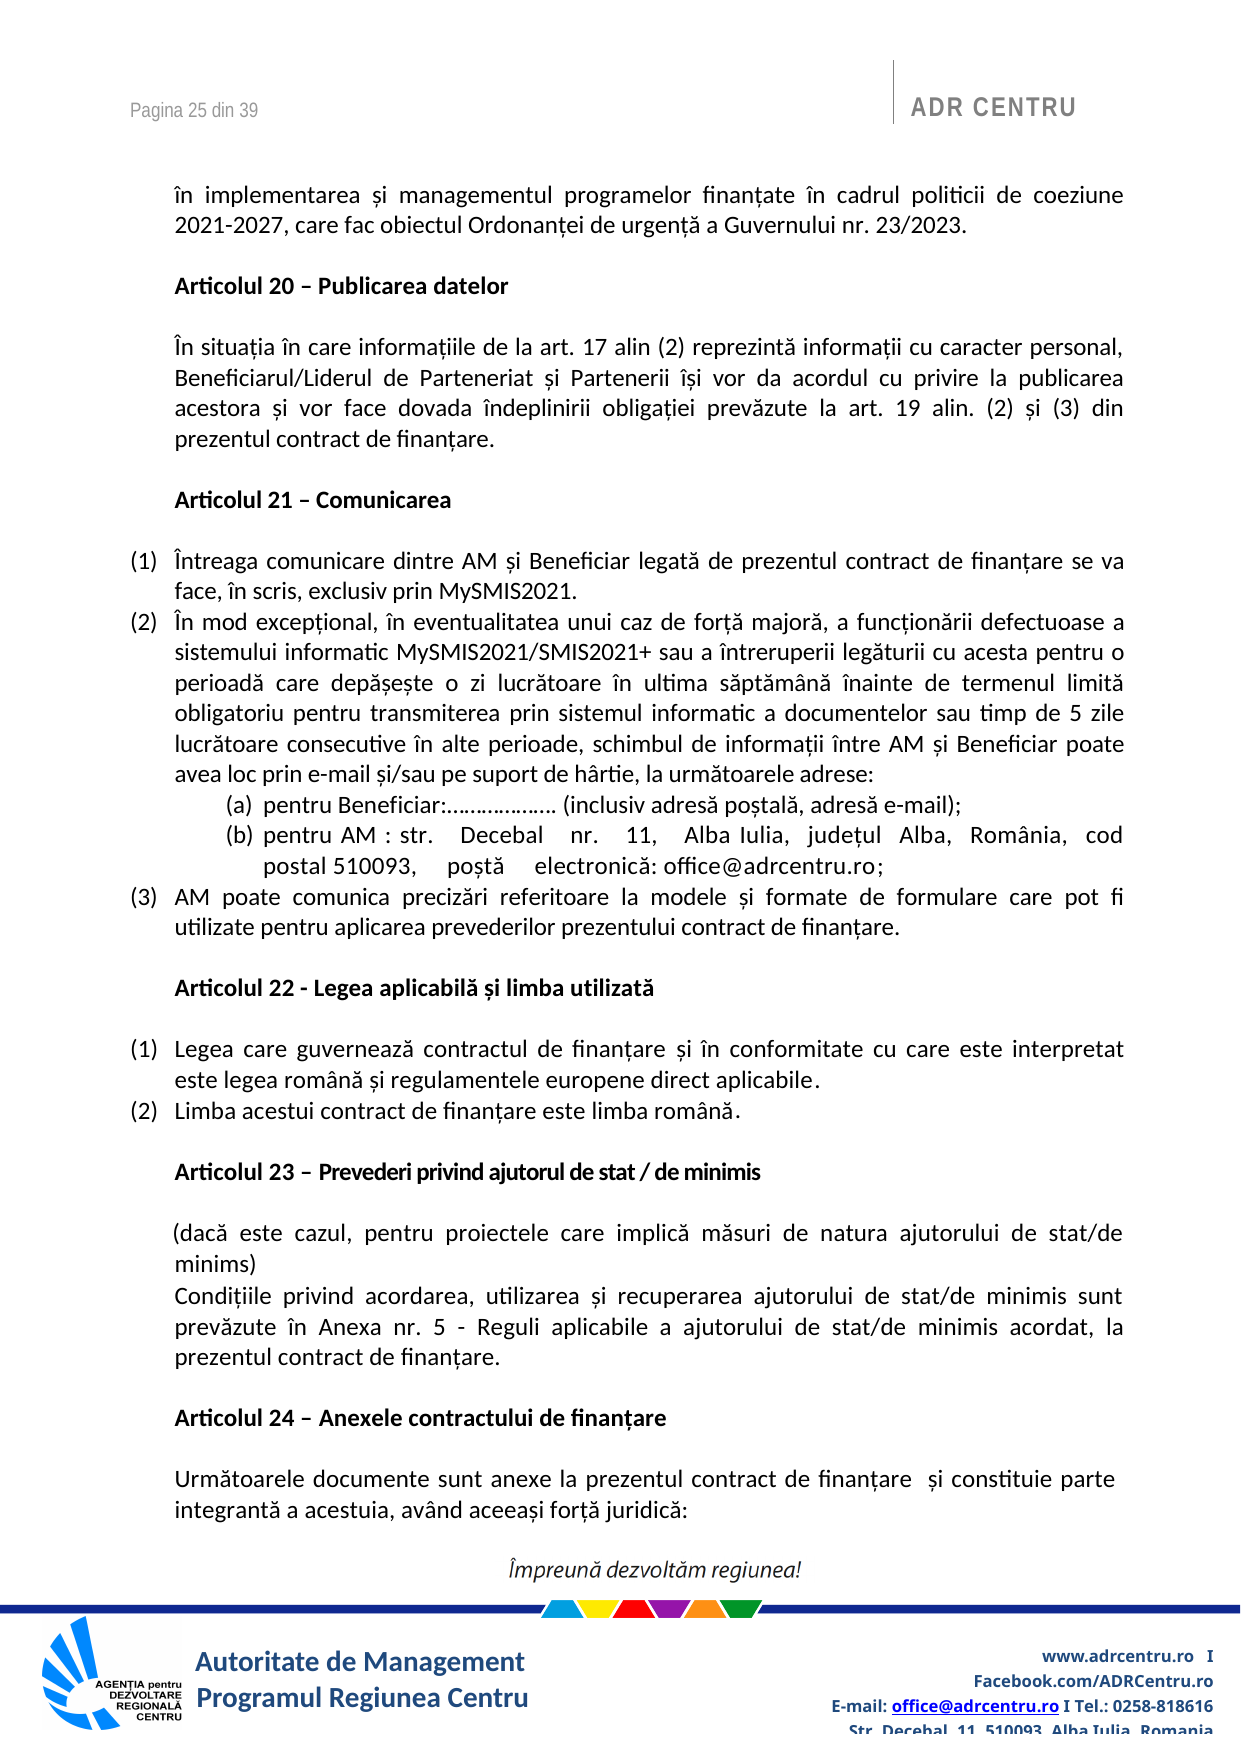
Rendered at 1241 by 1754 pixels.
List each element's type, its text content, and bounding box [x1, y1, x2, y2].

text Articolul 23 – Prevederi privind ajutorul de stat / de minimis [174, 1157, 1125, 1187]
list În mod excepțional, în eventualitatea unui caz de forță majoră, a funcționării defectuoase a sistemului informatic MySMIS2021/SMIS2021+ sau a întreruperii legăturii cu acesta pentru o perioadă care depășește o zi lucrătoare în ultima săptămână înainte de termenul limită obligatoriu pentru transmiterea prin sistemul informatic a documentelor sau timp de 5 zile lucrătoare consecutive în alte perioade, schimbul de informații între AM și Beneficiar poate avea loc prin e-mail și/sau pe suport de hârtie, la următoarele adrese: [130, 606, 1125, 789]
list Limba acestui contract de finanțare este limba română. [130, 1094, 1125, 1126]
text În situația în care informațiile de la art. 17 alin (2) reprezintă informații cu caracter personal, Beneficiarul/Liderul de Parteneriat și Partenerii își vor da acordul cu privire la publicarea acestora și vor face dovada îndeplinirii obligației prevăzute la art. 19 alin. (2) și (3) din prezentul contract de finanțare. [174, 331, 1125, 453]
text Condițiile privind acordarea, utilizarea și recuperarea ajutorului de stat/de minimis sunt prevăzute în Anexa nr. 5 - Reguli aplicabile a ajutorului de stat/de minimis acordat, la prezentul contract de finanțare. [174, 1280, 1125, 1372]
list AM poate comunica precizări referitoare la modele și formate de formulare care pot fi utilizate pentru aplicarea prevederilor prezentului contract de finanțare. [130, 881, 1125, 942]
list Legea care guvernează contractul de finanțare şi în conformitate cu care este interpretat este legea română și regulamentele europene direct aplicabile. [130, 1033, 1125, 1094]
text Articolul 24 – Anexele contractului de finanțare [174, 1402, 1125, 1433]
picture [495, 1556, 814, 1583]
text Articolul 20 – Publicarea datelor [174, 270, 1125, 301]
text Articolul 21 – Comunicarea [174, 484, 1125, 514]
text (dacă este cazul, pentru proiectele care implică măsuri de natura ajutorului de stat/de minims) [172, 1218, 1125, 1279]
list Întreaga comunicare dintre AM și Beneficiar legată de prezentul contract de finanțare se va face, în scris, exclusiv prin MySMIS2021. [130, 545, 1125, 606]
picture [574, 1600, 1241, 1618]
text Următoarele documente sunt anexe la prezentul contract de finanțare și constituie parte integrantă a acestuia, având aceeași forță juridică: [174, 1463, 1117, 1524]
picture [0, 1600, 550, 1730]
text Articolul 22 - Legea aplicabilă şi limba utilizată [174, 972, 1125, 1003]
list pentru Beneficiar:………………. (inclusiv adresă poștală, adresă e-mail); [225, 789, 1125, 820]
list pentru AM : str. Decebal nr. 11, Alba Iulia, județul Alba, România, cod postal 510093, poștă electronică: office@adrcentru.ro; [225, 820, 1125, 881]
